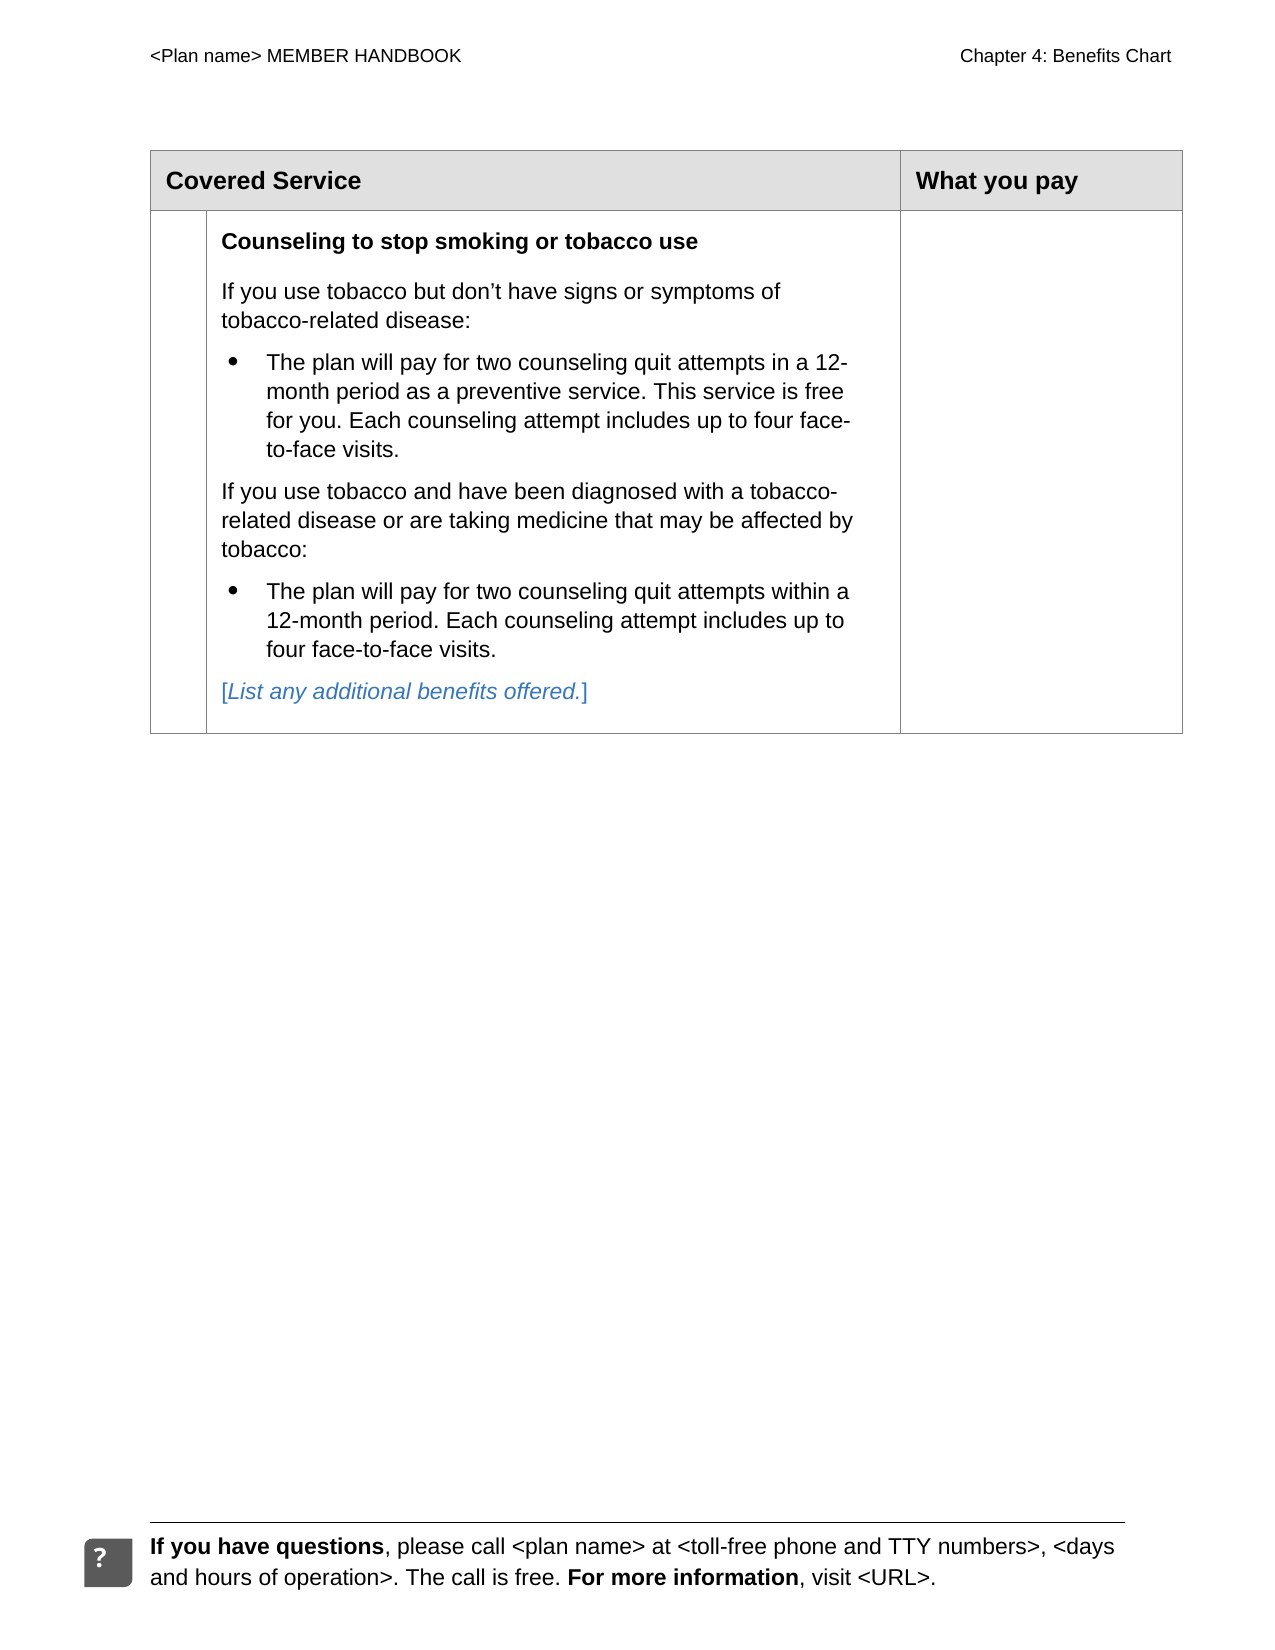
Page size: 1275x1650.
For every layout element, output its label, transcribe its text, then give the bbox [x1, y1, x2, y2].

table_cell [901, 211, 1182, 732]
table_header What you pay [901, 151, 1182, 210]
table_cell [151, 211, 206, 732]
table_header Covered Service [151, 151, 900, 210]
table_cell Counseling to stop smoking or tobacco use If you use tobacco but don’t have signs or symptoms of tobacco-related disease: The plan will pay for two counseling quit attempts in a 12-month period as a preventive service. This service is free for you. Each counseling attempt includes up to four face-to-face visits. If you use tobacco and have been diagnosed with a tobacco-related disease or are taking medicine that may be affected by tobacco: The plan will pay for two counseling quit attempts within a 12-month period. Each counseling attempt includes up to four face-to-face visits. [List any additional benefits offered.] [207, 211, 900, 732]
